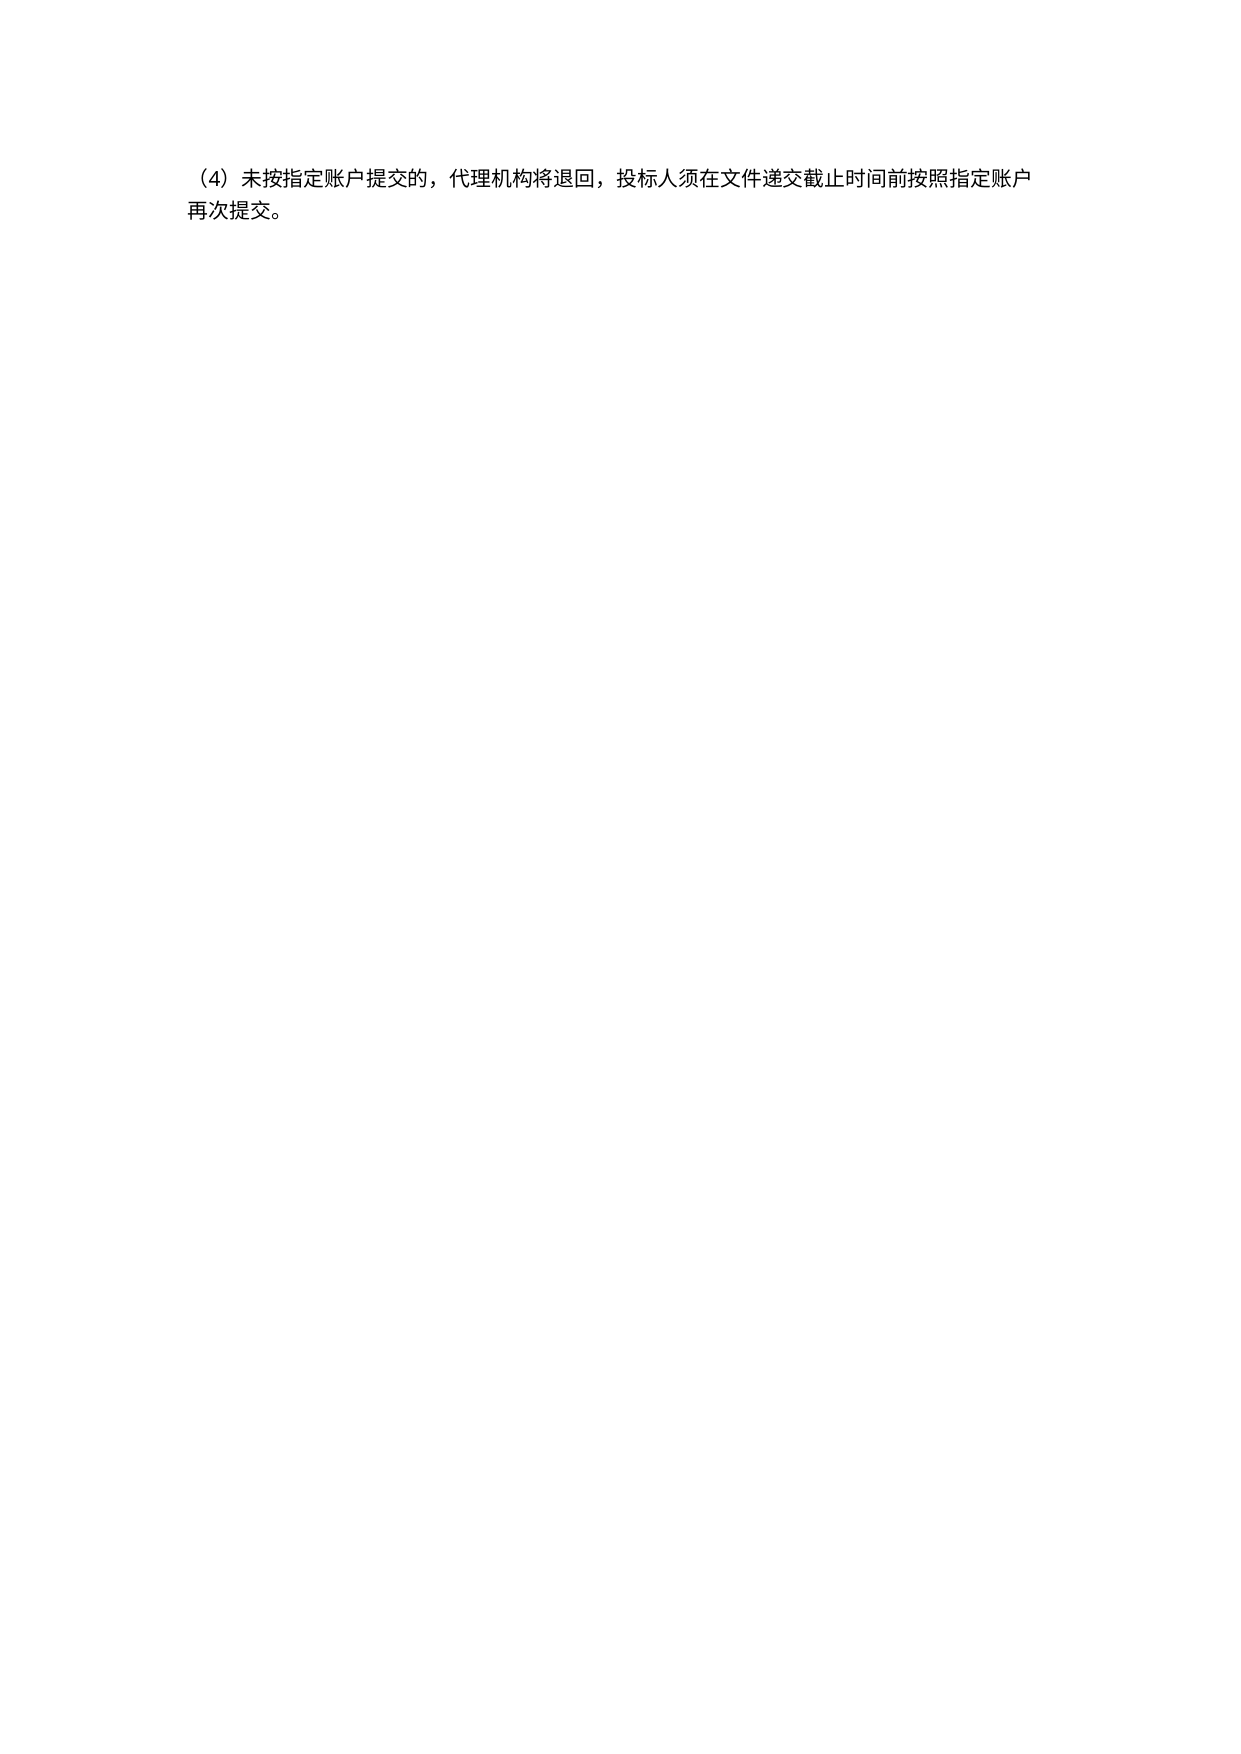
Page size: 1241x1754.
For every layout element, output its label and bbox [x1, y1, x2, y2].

text [187, 162, 1053, 227]
